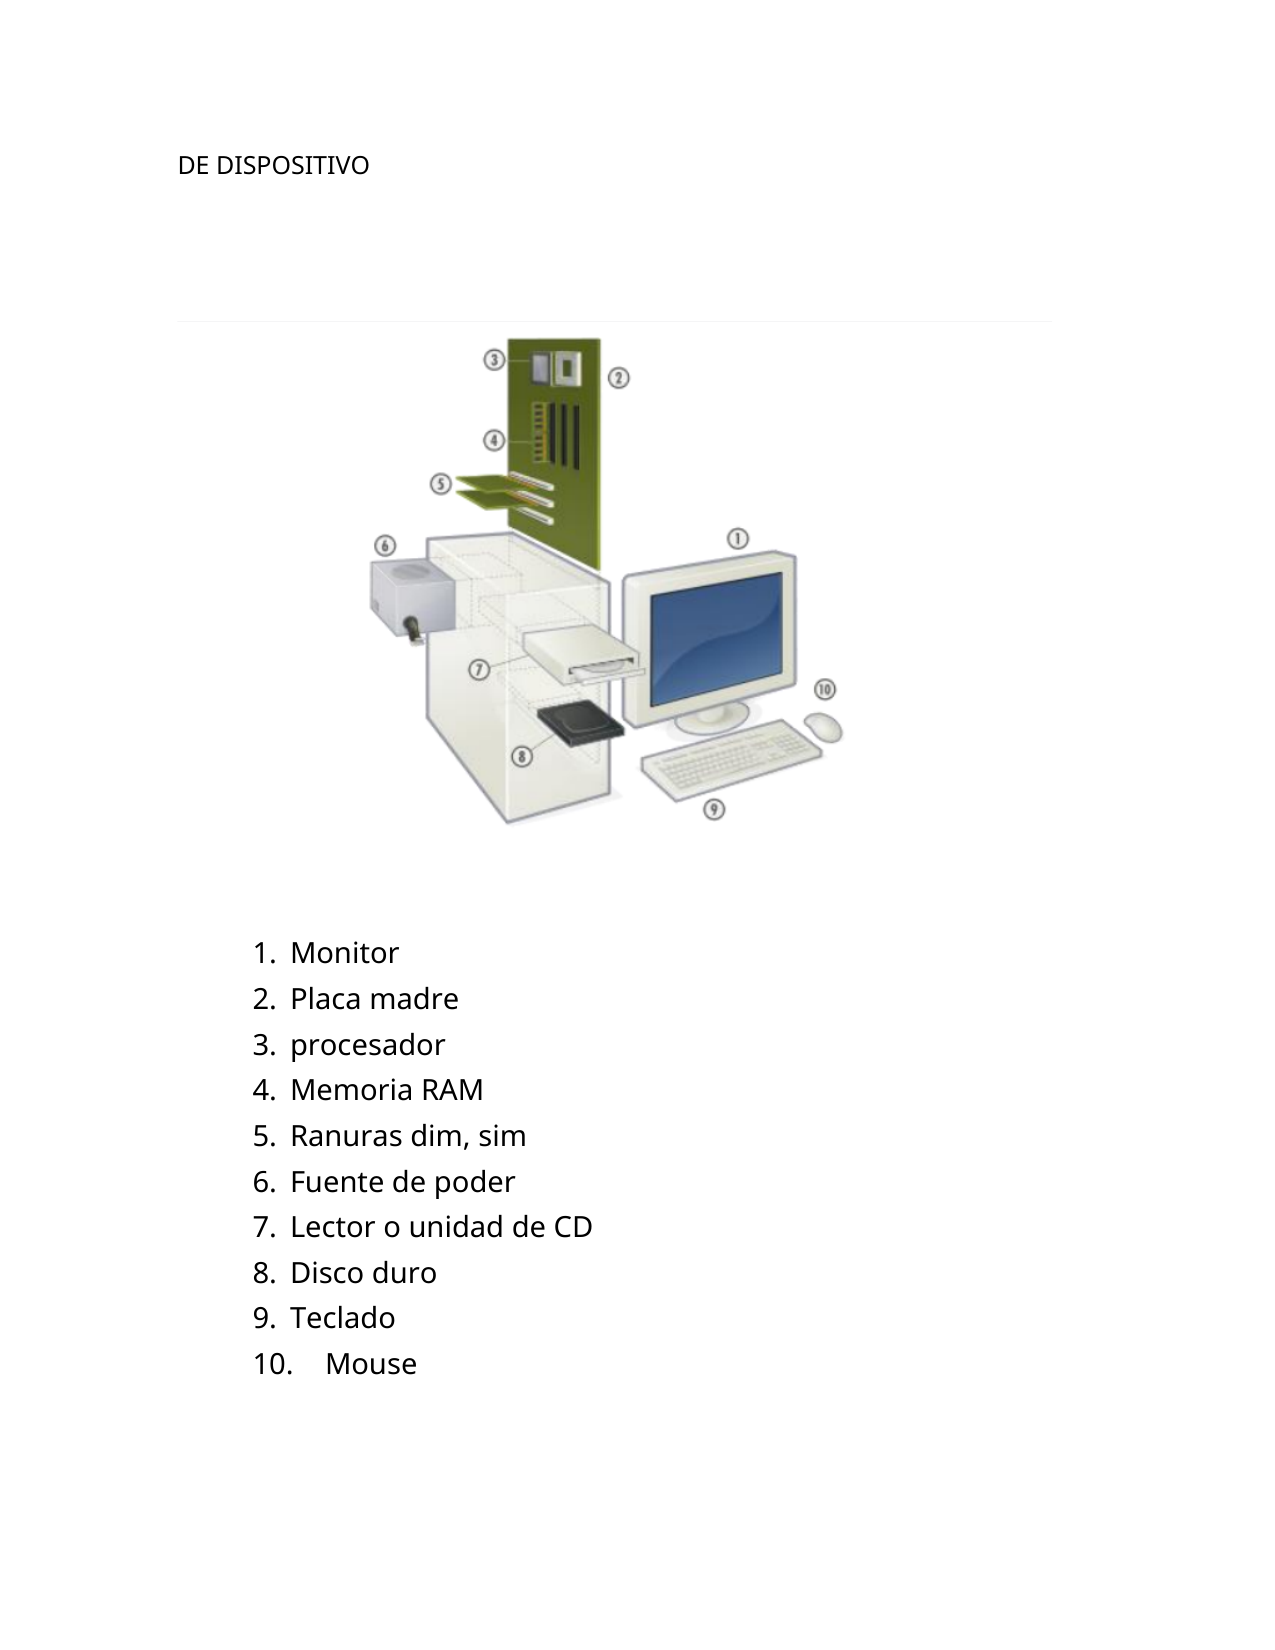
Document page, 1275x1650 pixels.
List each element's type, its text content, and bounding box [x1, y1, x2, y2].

picture [177, 321, 1053, 852]
list Memoria RAM [252, 1070, 1098, 1109]
list procesador [252, 1024, 1098, 1064]
list Monitor [252, 933, 1098, 972]
list Disco duro [252, 1252, 1098, 1292]
text DE DISPOSITIVO [177, 148, 1098, 182]
list Fuente de poder [252, 1161, 1098, 1201]
list Lector o unidad de CD [252, 1207, 1098, 1246]
list Placa madre [252, 978, 1098, 1018]
list Mouse [252, 1343, 1098, 1383]
list Ranuras dim, sim [252, 1115, 1098, 1155]
list Teclado [252, 1298, 1098, 1337]
